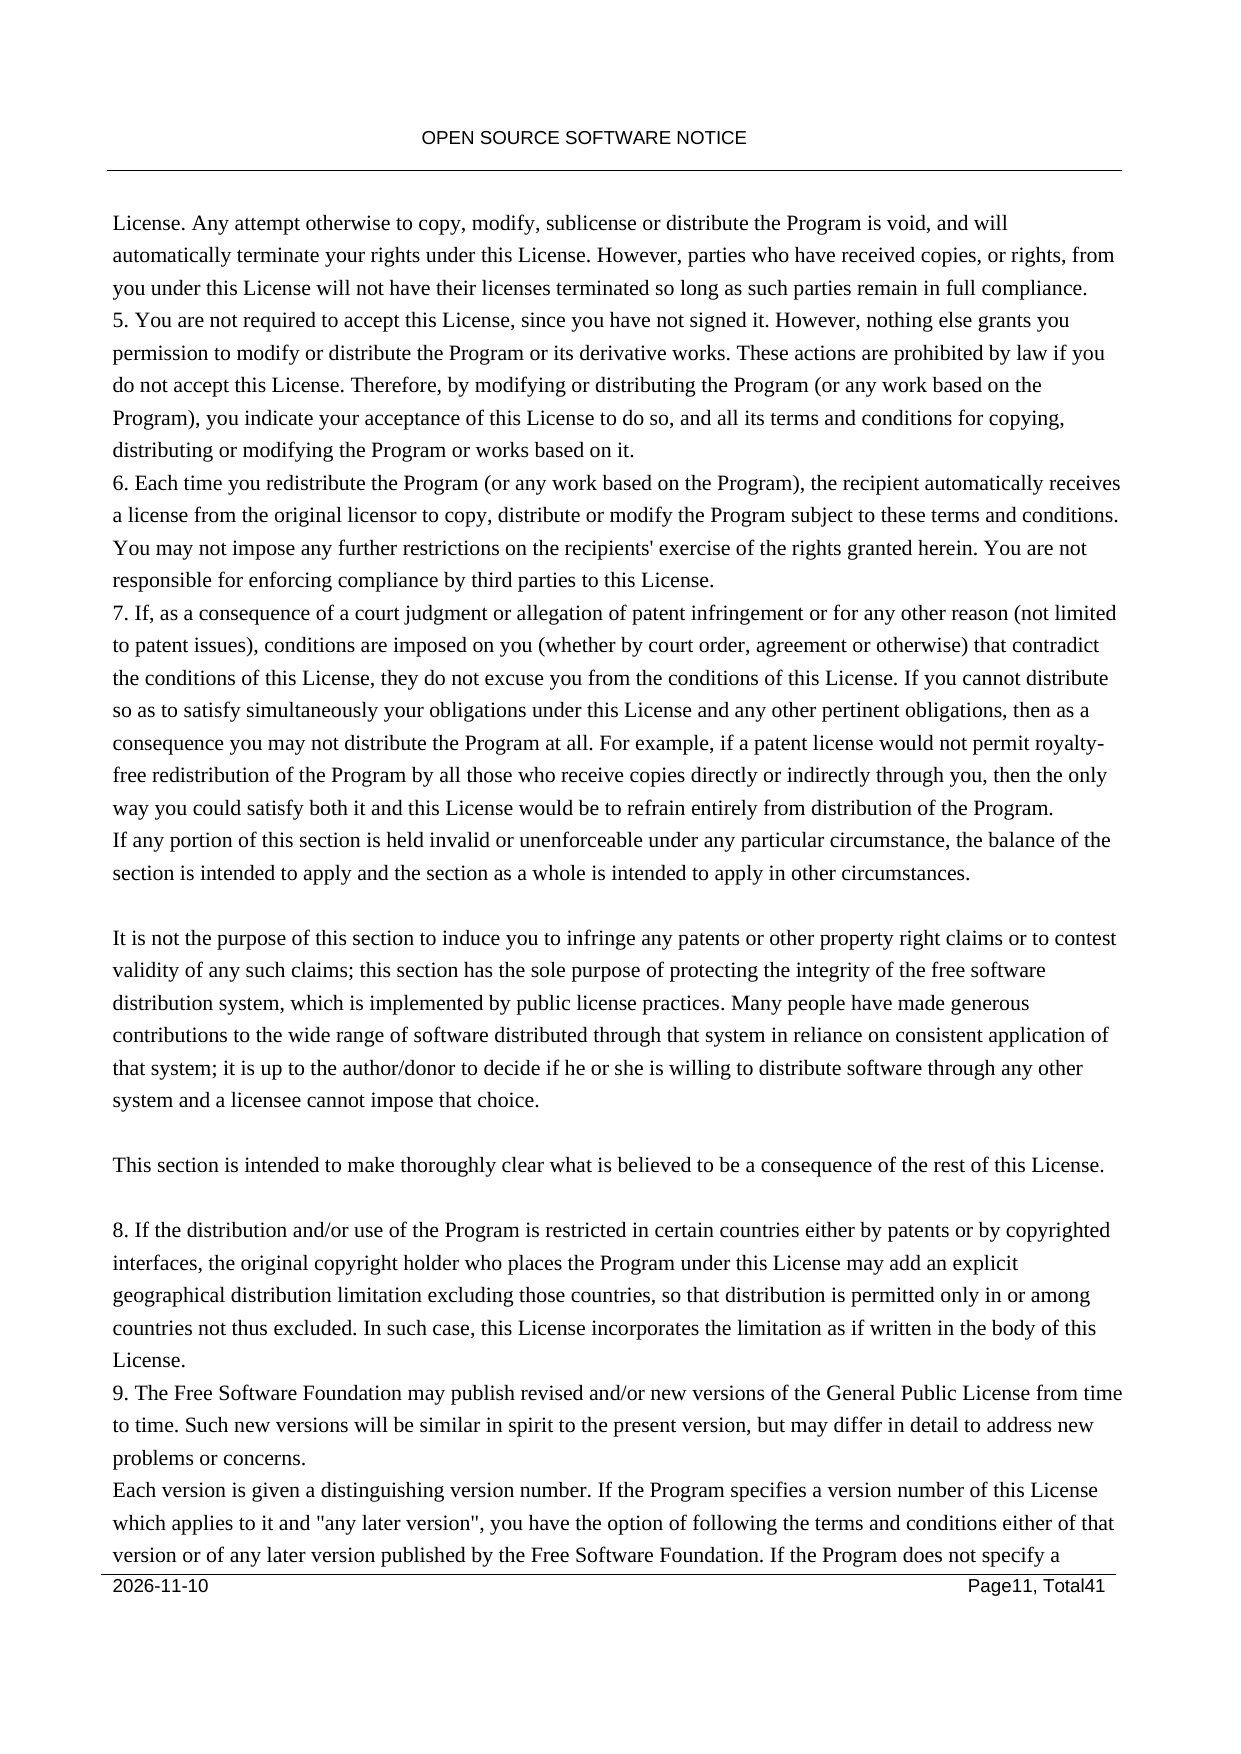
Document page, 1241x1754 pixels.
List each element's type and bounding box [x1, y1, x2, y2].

text [112, 206, 1128, 1571]
